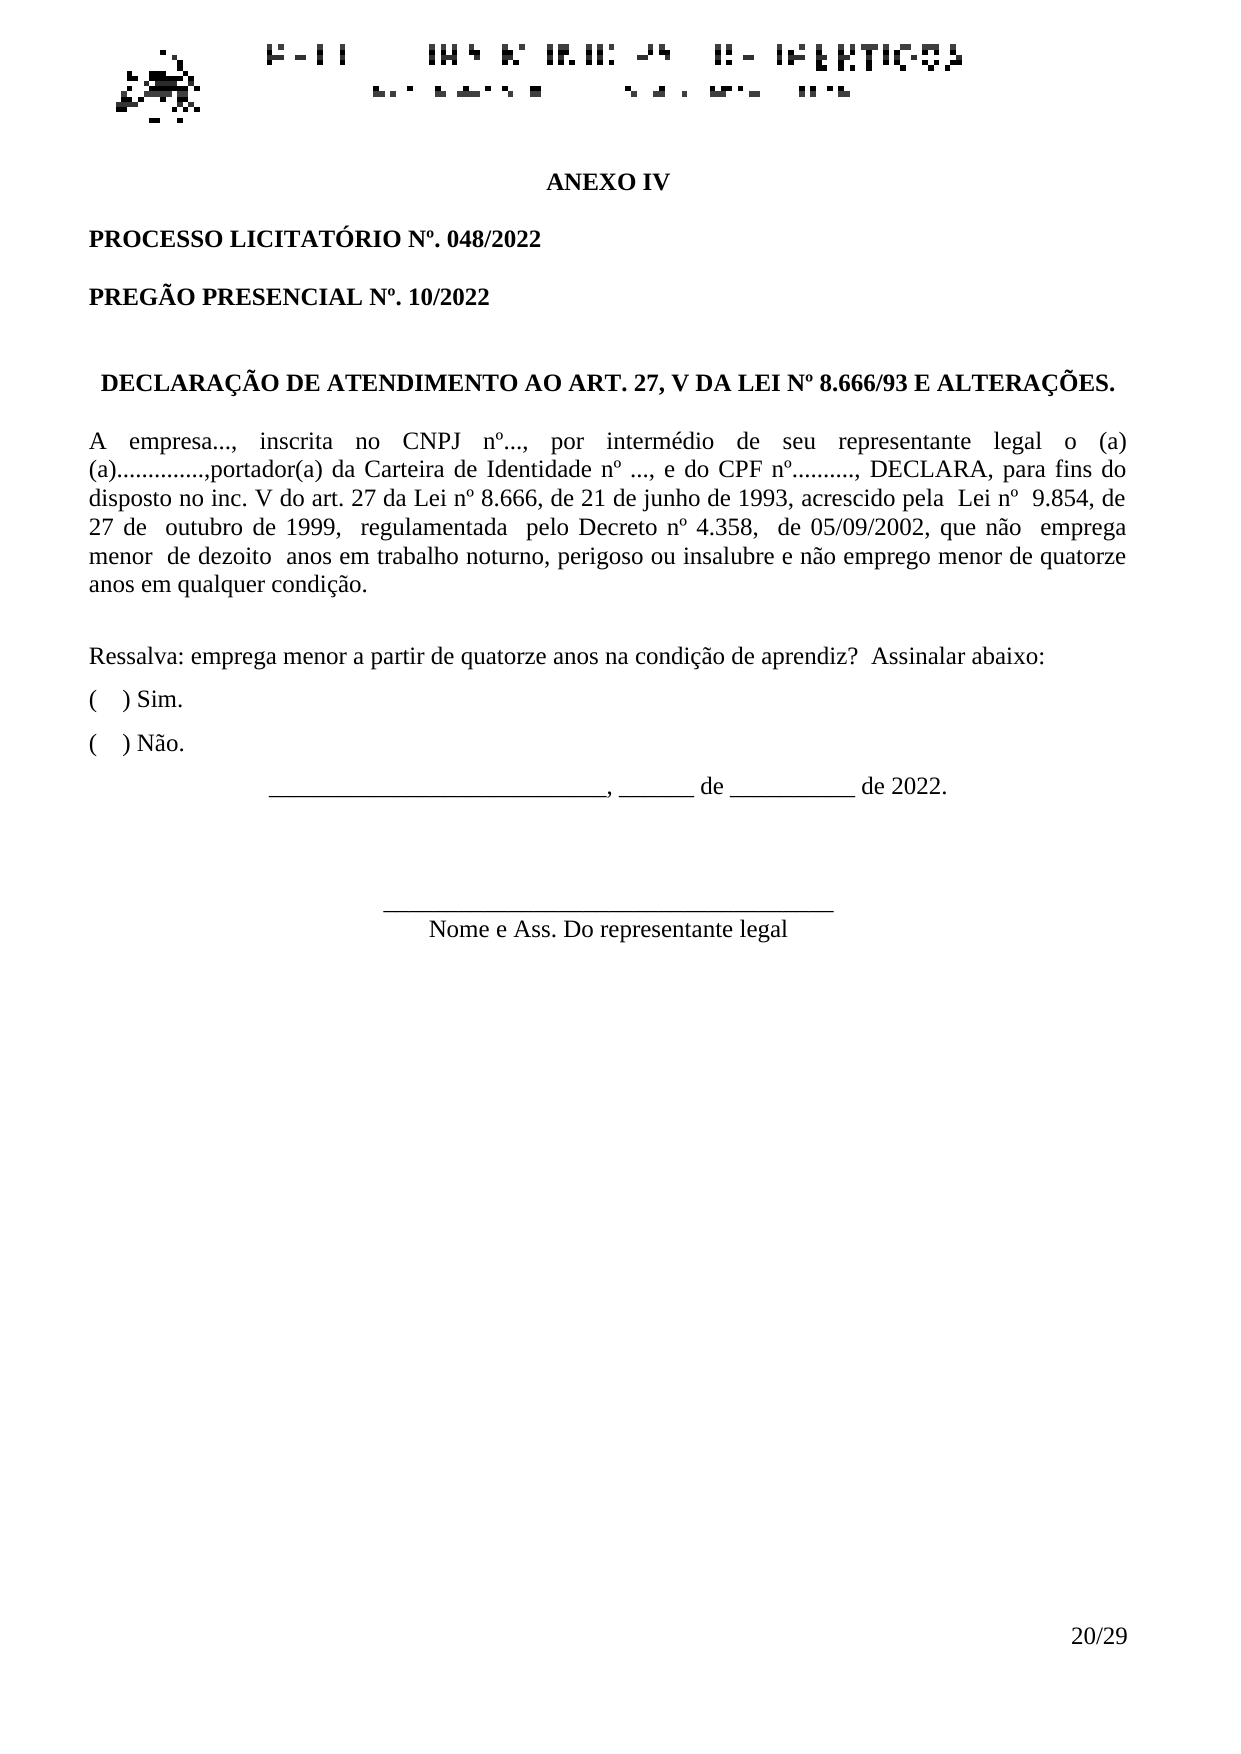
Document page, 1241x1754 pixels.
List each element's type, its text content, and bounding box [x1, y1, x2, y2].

text ____________________________________ [89, 886, 1128, 914]
text ( ) Sim. [89, 684, 1128, 713]
text DECLARAÇÃO DE ATENDIMENTO AO ART. 27, V DA LEI Nº 8.666/93 E ALTERAÇÕES. [89, 368, 1128, 397]
text ___________________________, ______ de __________ de 2022. [89, 771, 1128, 799]
text Ressalva: emprega menor a partir de quatorze anos na condição de aprendiz? Assinalar abaixo: [89, 641, 1128, 670]
text PREGÃO PRESENCIAL Nº. 10/2022 [89, 282, 1128, 311]
text A empresa..., inscrita no CNPJ nº..., por intermédio de seu representante legal o (a) (a)..............,portador(a) da Carteira de Identidade nº ..., e do CPF nº.........., DECLARA, para fins do disposto no inc. V do art. 27 da Lei nº 8.666, de 21 de junho de 1993, acrescido pela Lei nº 9.854, de 27 de outubro de 1999, regulamentada pelo Decreto nº 4.358, de 05/09/2002, que não emprega menor de dezoito anos em trabalho noturno, perigoso ou insalubre e não emprego menor de quatorze anos em qualquer condição. [89, 426, 1128, 598]
text ( ) Não. [89, 728, 1128, 756]
text Nome e Ass. Do representante legal [89, 914, 1128, 943]
text ANEXO IV [89, 167, 1128, 196]
text PROCESSO LICITATÓRIO Nº. 048/2022 [89, 224, 1128, 253]
